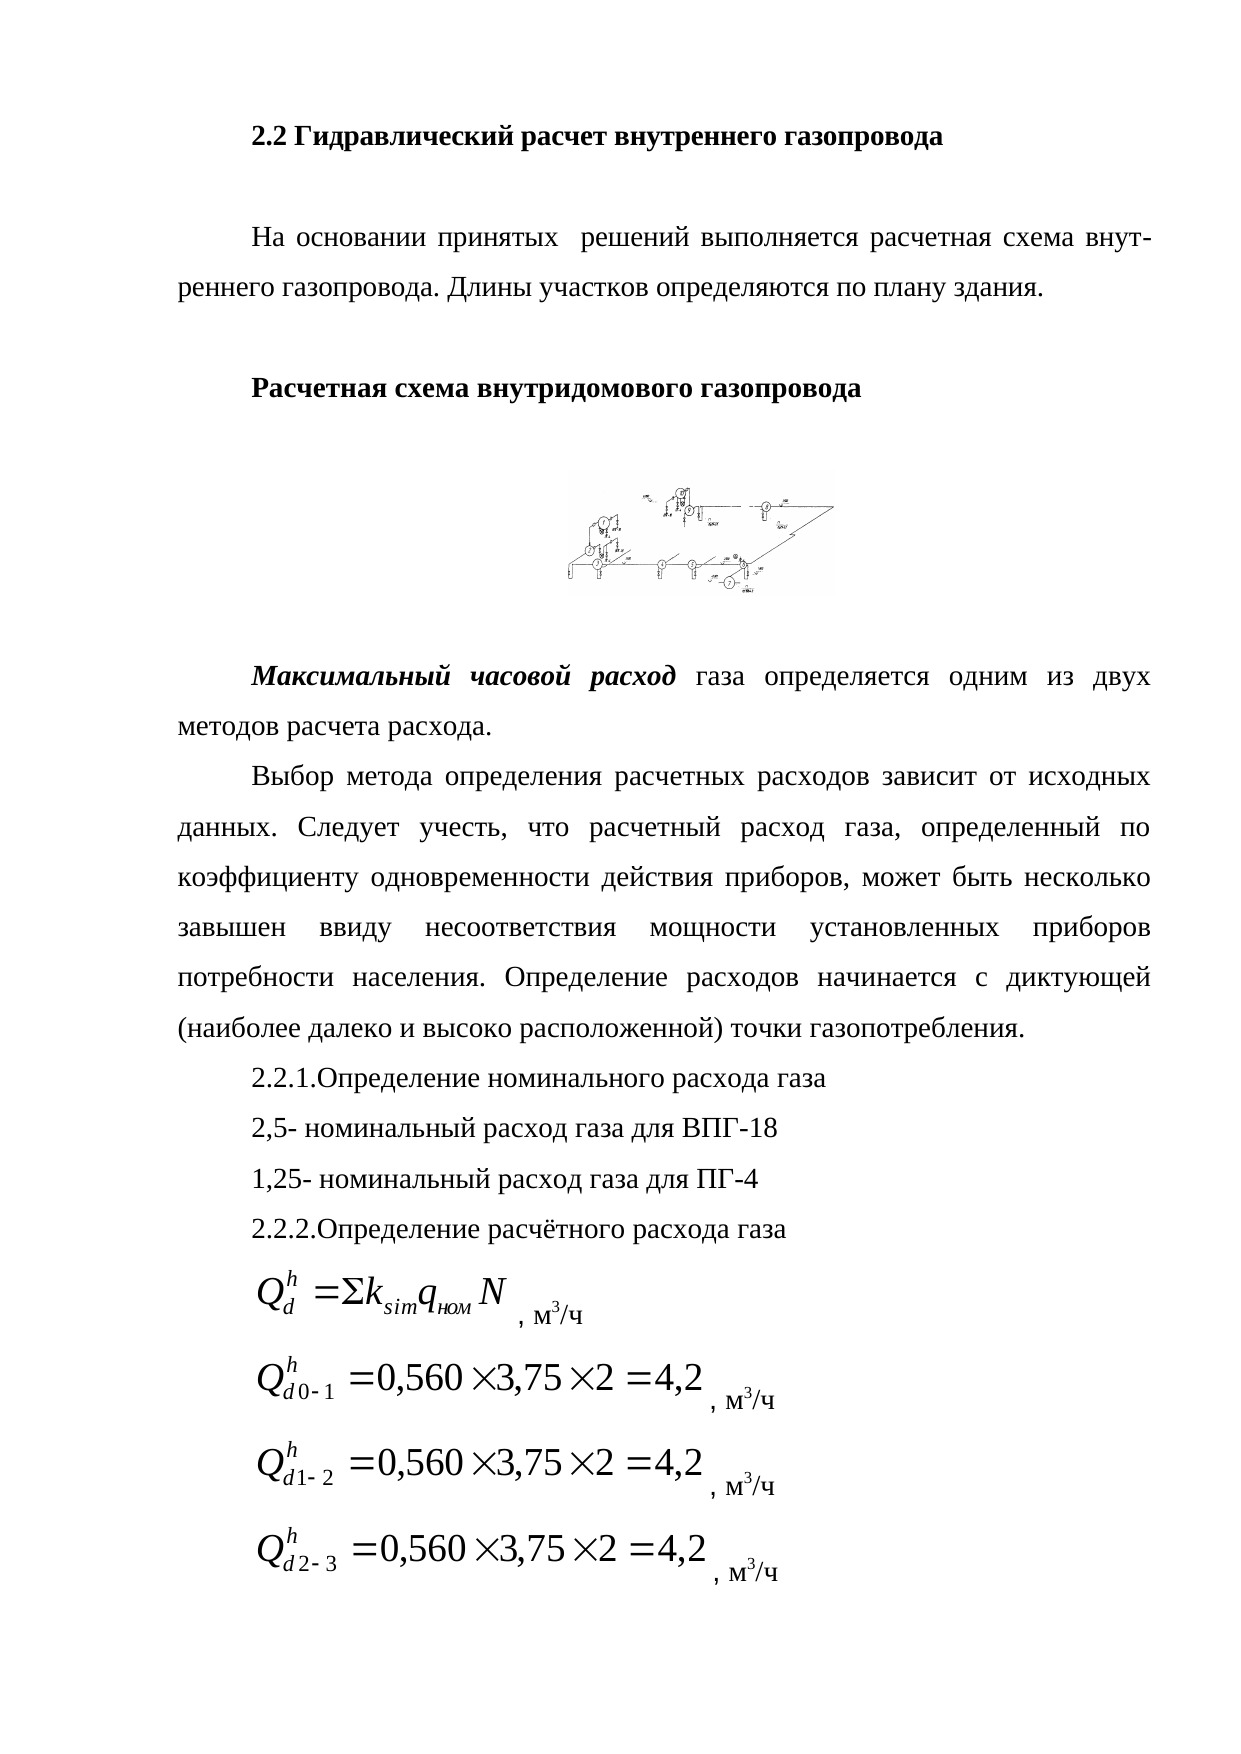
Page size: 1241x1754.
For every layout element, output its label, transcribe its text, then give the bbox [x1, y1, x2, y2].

text , м3/ч [177, 1518, 1152, 1587]
text 2,5- номинальный расход газа для ВПГ-18 [177, 1111, 1152, 1144]
text , м3/ч [177, 1433, 1152, 1502]
picture [568, 470, 835, 596]
text Выбор метода определения расчетных расходов зависит от исходных данных. Следует учесть, что расчетный расход газа, определенный по коэффициенту одновременности действия приборов, может быть несколько завышен ввиду несоответствия мощности установленных приборов потребности населения. Определение расходов начинается с диктующей (наиболее далеко и высоко расположенной) точки газопотребления. [177, 758, 1152, 1043]
text , м3/ч [177, 1261, 1152, 1330]
text 2.2 Гидравлический расчет внутреннего газопровода [177, 118, 1152, 152]
text , м3/ч [177, 1347, 1152, 1416]
text 1,25- номинальный расход газа для ПГ-4 [177, 1161, 1152, 1194]
text На основании принятых решений выполняется расчетная схема внутреннего газопровода. Длины участков определяются по плану здания. [177, 219, 1152, 303]
text 2.2.2.Определение расчётного расхода газа [177, 1211, 1152, 1245]
text Расчетная схема внутридомового газопровода [177, 370, 1152, 403]
text Максимальный часовой расход газа определяется одним из двух методов расчета расхода. [177, 658, 1152, 742]
text 2.2.1.Определение номинального расхода газа [177, 1060, 1152, 1094]
